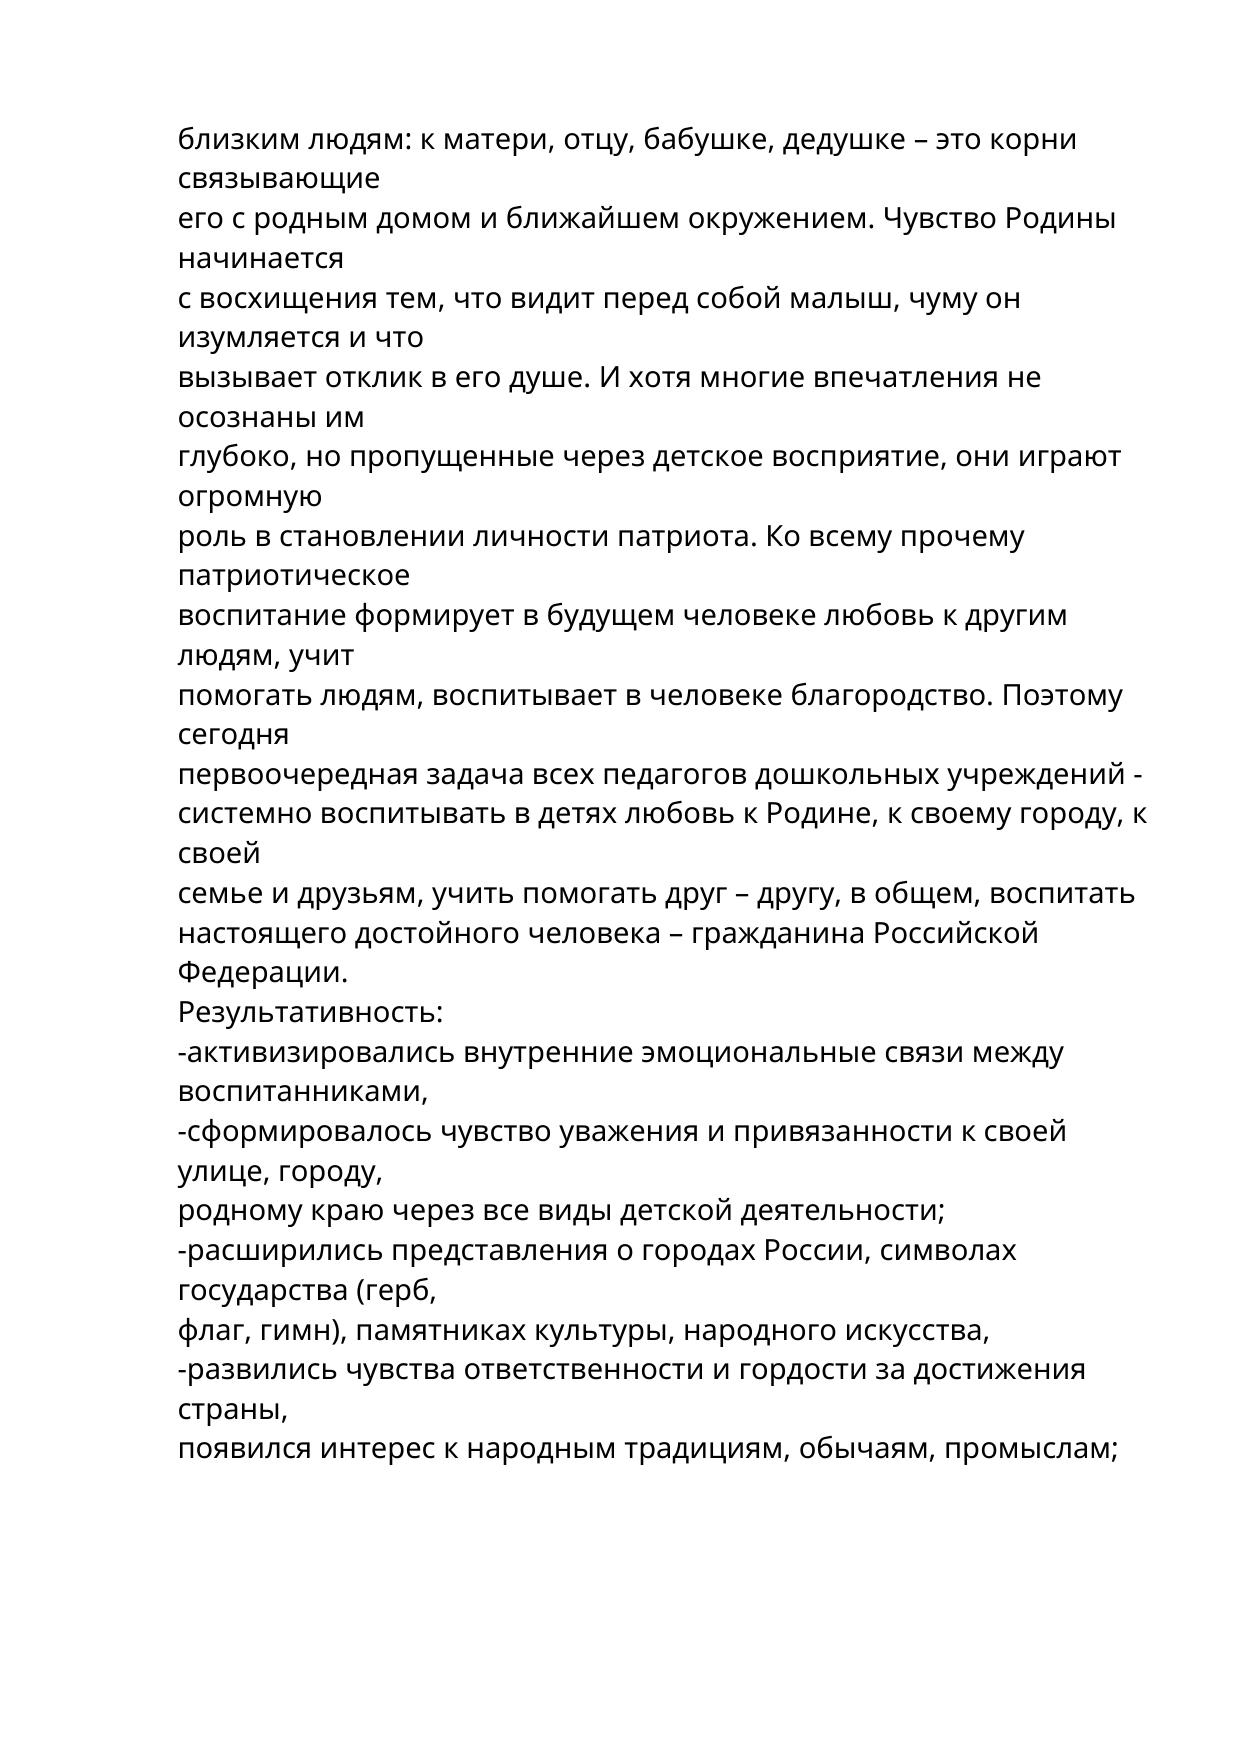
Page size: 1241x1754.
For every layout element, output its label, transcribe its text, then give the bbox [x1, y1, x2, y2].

text первоочередная задача всех педагогов дошкольных учреждений - [177, 753, 1152, 793]
text помогать людям, воспитывает в человеке благородство. Поэтому сегодня [177, 674, 1152, 753]
text глубоко, но пропущенные через детское восприятие, они играют огромную [177, 436, 1152, 515]
text семье и друзьям, учить помогать друг – другу, в общем, воспитать [177, 872, 1152, 912]
text Результативность: [177, 991, 1152, 1031]
text системно воспитывать в детях любовь к Родине, к своему городу, к своей [177, 793, 1152, 872]
text его с родным домом и ближайшем окружением. Чувство Родины начинается [177, 197, 1152, 277]
text -развились чувства ответственности и гордости за достижения страны, [177, 1348, 1152, 1428]
text -активизировались внутренние эмоциональные связи между воспитанниками, [177, 1031, 1152, 1110]
text появился интерес к народным традициям, обычаям, промыслам; [177, 1428, 1152, 1467]
text флаг, гимн), памятниках культуры, народного искусства, [177, 1309, 1152, 1348]
text -сформировалось чувство уважения и привязанности к своей улице, городу, [177, 1110, 1152, 1190]
text близким людям: к матери, отцу, бабушке, дедушке – это корни связывающие [177, 118, 1152, 197]
text с восхищения тем, что видит перед собой малыш, чуму он изумляется и что [177, 277, 1152, 356]
text настоящего достойного человека – гражданина Российской Федерации. [177, 912, 1152, 991]
text -расширились представления о городах России, символах государства (герб, [177, 1229, 1152, 1309]
text роль в становлении личности патриота. Ко всему прочему патриотическое [177, 515, 1152, 594]
text родному краю через все виды детской деятельности; [177, 1190, 1152, 1229]
text вызывает отклик в его душе. И хотя многие впечатления не осознаны им [177, 356, 1152, 436]
text воспитание формирует в будущем человеке любовь к другим людям, учит [177, 594, 1152, 674]
